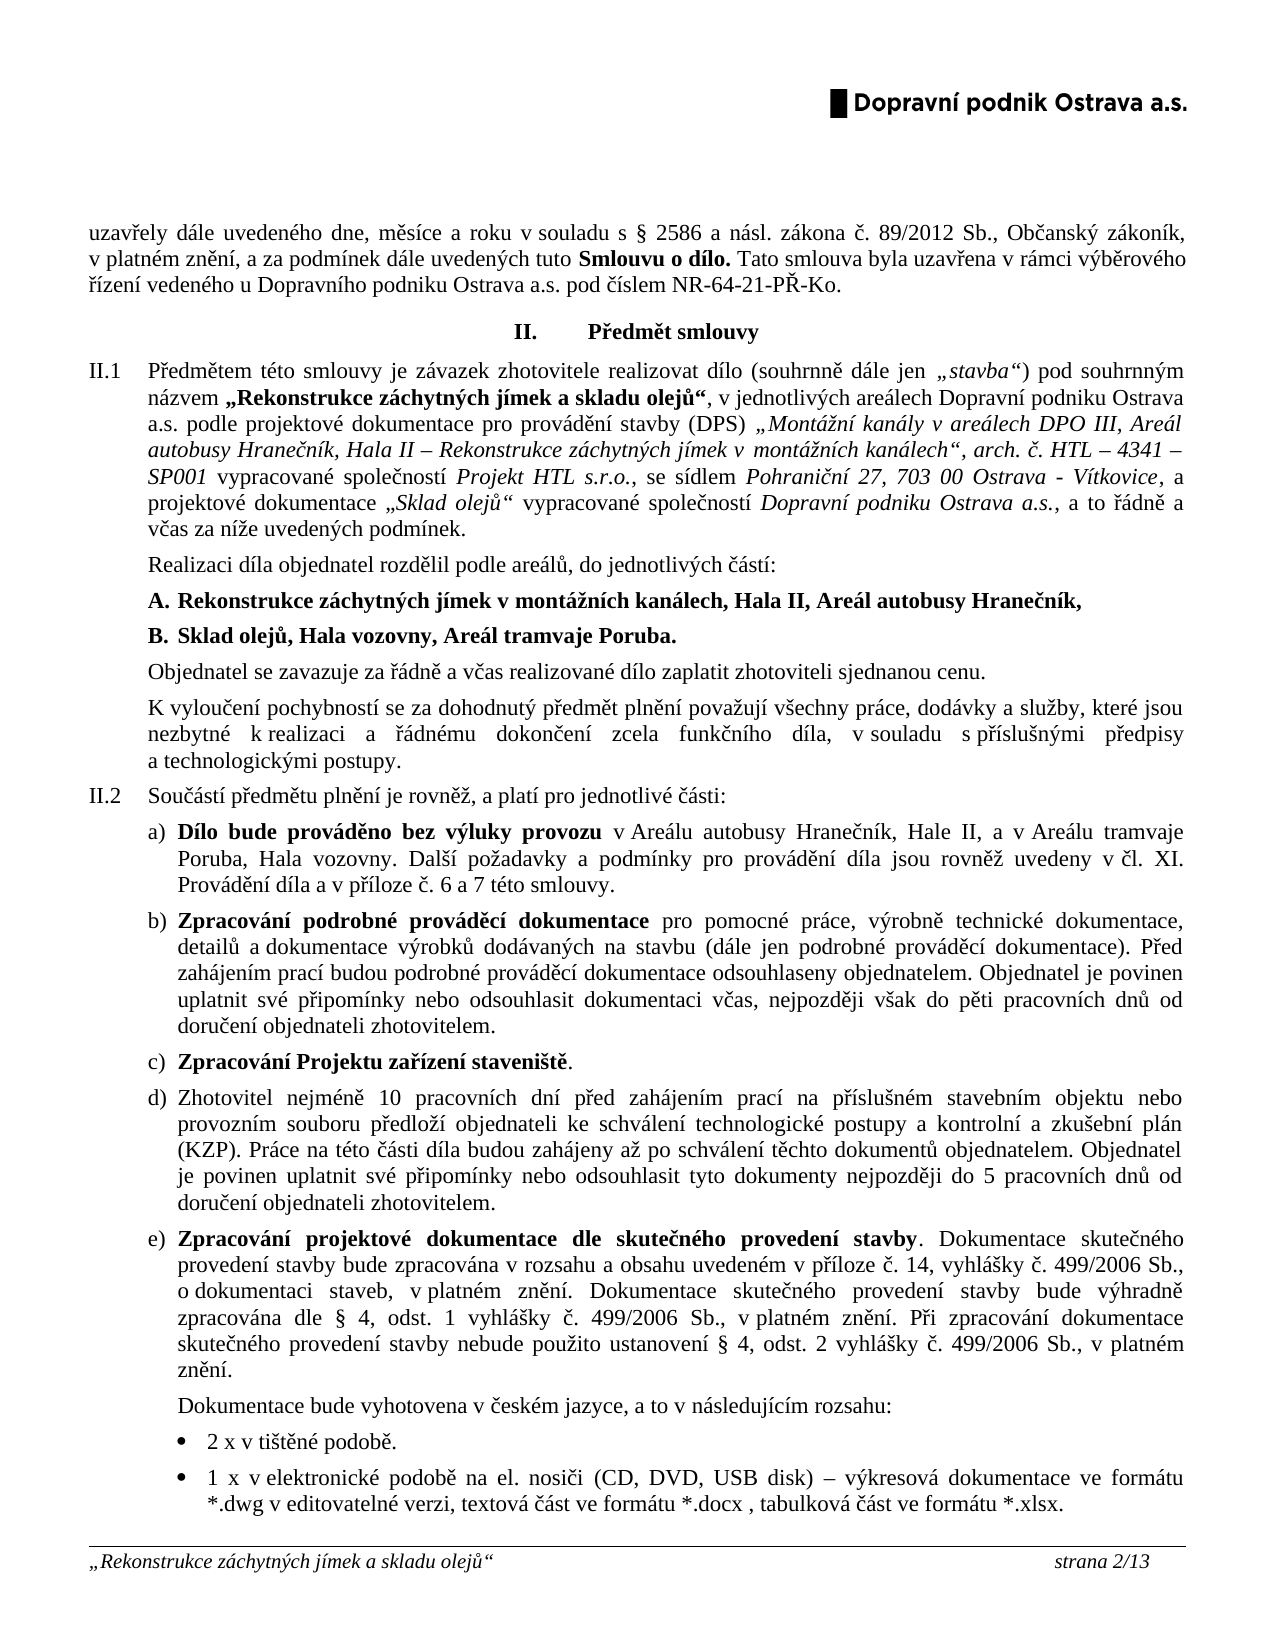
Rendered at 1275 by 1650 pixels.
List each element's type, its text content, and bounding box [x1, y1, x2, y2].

list Zpracování projektové dokumentace dle skutečného provedení stavby. Dokumentace skutečného provedení stavby bude zpracována v rozsahu a obsahu uvedeném v příloze č. 14, vyhlášky č. 499/2006 Sb., o dokumentaci staveb, v platném znění. Dokumentace skutečného provedení stavby bude výhradně zpracována dle § 4, odst. 1 vyhlášky č. 499/2006 Sb., v platném znění. Při zpracování dokumentace skutečného provedení stavby nebude použito ustanovení § 4, odst. 2 vyhlášky č. 499/2006 Sb., v platném znění. [148, 1225, 1184, 1383]
list Součástí předmětu plnění je rovněž, a platí pro jednotlivé části: [89, 782, 1184, 809]
picture [830, 89, 1187, 118]
list 2 x v tištěné podobě. [177, 1428, 1184, 1454]
list Rekonstrukce záchytných jímek v montážních kanálech, Hala II, Areál autobusy Hranečník, [148, 587, 1214, 613]
list Zpracování podrobné prováděcí dokumentace pro pomocné práce, výrobně technické dokumentace, detailů a dokumentace výrobků dodávaných na stavbu (dále jen podrobné prováděcí dokumentace). Před zahájením prací budou podrobné prováděcí dokumentace odsouhlaseny objednatelem. Objednatel je povinen uplatnit své připomínky nebo odsouhlasit dokumentaci včas, nejpozději však do pěti pracovních dnů od doručení objednateli zhotovitelem. [148, 907, 1184, 1038]
list Objednatel se zavazuje za řádně a včas realizované dílo zaplatit zhotoviteli sjednanou cenu. [148, 658, 1184, 685]
text Dokumentace bude vyhotovena v českém jazyce, a to v následujícím rozsahu: [177, 1392, 1184, 1418]
list 1 x v elektronické podobě na el. nosiči (CD, DVD, USB disk) – výkresová dokumentace ve formátu *.dwg v editovatelné verzi, textová část ve formátu *.docx , tabulková část ve formátu *.xlsx. [177, 1464, 1184, 1516]
subtitle Předmět smlouvy [89, 318, 1184, 345]
list K vyloučení pochybností se za dohodnutý předmět plnění považují všechny práce, dodávky a služby, které jsou nezbytné k realizaci a řádnému dokončení zcela funkčního díla, v souladu s příslušnými předpisy a technologickými postupy. [148, 694, 1184, 773]
list Zhotovitel nejméně 10 pracovních dní před zahájením prací na příslušném stavebním objektu nebo provozním souboru předloží objednateli ke schválení technologické postupy a kontrolní a zkušební plán (KZP). Práce na této části díla budou zahájeny až po schválení těchto dokumentů objednatelem. Objednatel je povinen uplatnit své připomínky nebo odsouhlasit tyto dokumenty nejpozději do 5 pracovních dnů od doručení objednateli zhotovitelem. [148, 1083, 1184, 1215]
list Dílo bude prováděno bez výluky provozu v Areálu autobusy Hranečník, Hale II, a v Areálu tramvaje Poruba, Hala vozovny. Další požadavky a podmínky pro provádění díla jsou rovněž uvedeny v čl. XI. Provádění díla a v příloze č. 6 a 7 této smlouvy. [148, 818, 1184, 897]
list Realizaci díla objednatel rozdělil podle areálů, do jednotlivých částí: [148, 551, 1184, 577]
list Zpracování Projektu zařízení staveniště. [148, 1048, 1184, 1074]
list Předmětem této smlouvy je závazek zhotovitele realizovat dílo (souhrnně dále jen „stavba“) pod souhrnným názvem „Rekonstrukce záchytných jímek a skladu olejů“, v jednotlivých areálech Dopravní podniku Ostrava a.s. podle projektové dokumentace pro provádění stavby (DPS) „Montážní kanály v areálech DPO III, Areál autobusy Hranečník, Hala II – Rekonstrukce záchytných jímek v montážních kanálech“, arch. č. HTL – 4341 – SP001 vypracované společností Projekt HTL s.r.o., se sídlem Pohraniční 27, 703 00 Ostrava - Vítkovice, a projektové dokumentace „Sklad olejů“ vypracované společností Dopravní podniku Ostrava a.s., a to řádně a včas za níže uvedených podmínek. [89, 357, 1184, 542]
list Sklad olejů, Hala vozovny, Areál tramvaje Poruba. [148, 623, 1214, 649]
text uzavřely dále uvedeného dne, měsíce a roku v souladu s § 2586 a násl. zákona č. 89/2012 Sb., Občanský zákoník, v platném znění, a za podmínek dále uvedených tuto Smlouvu o dílo. Tato smlouva byla uzavřena v rámci výběrového řízení vedeného u Dopravního podniku Ostrava a.s. pod číslem NR-64-21-PŘ-Ko. [89, 218, 1186, 298]
